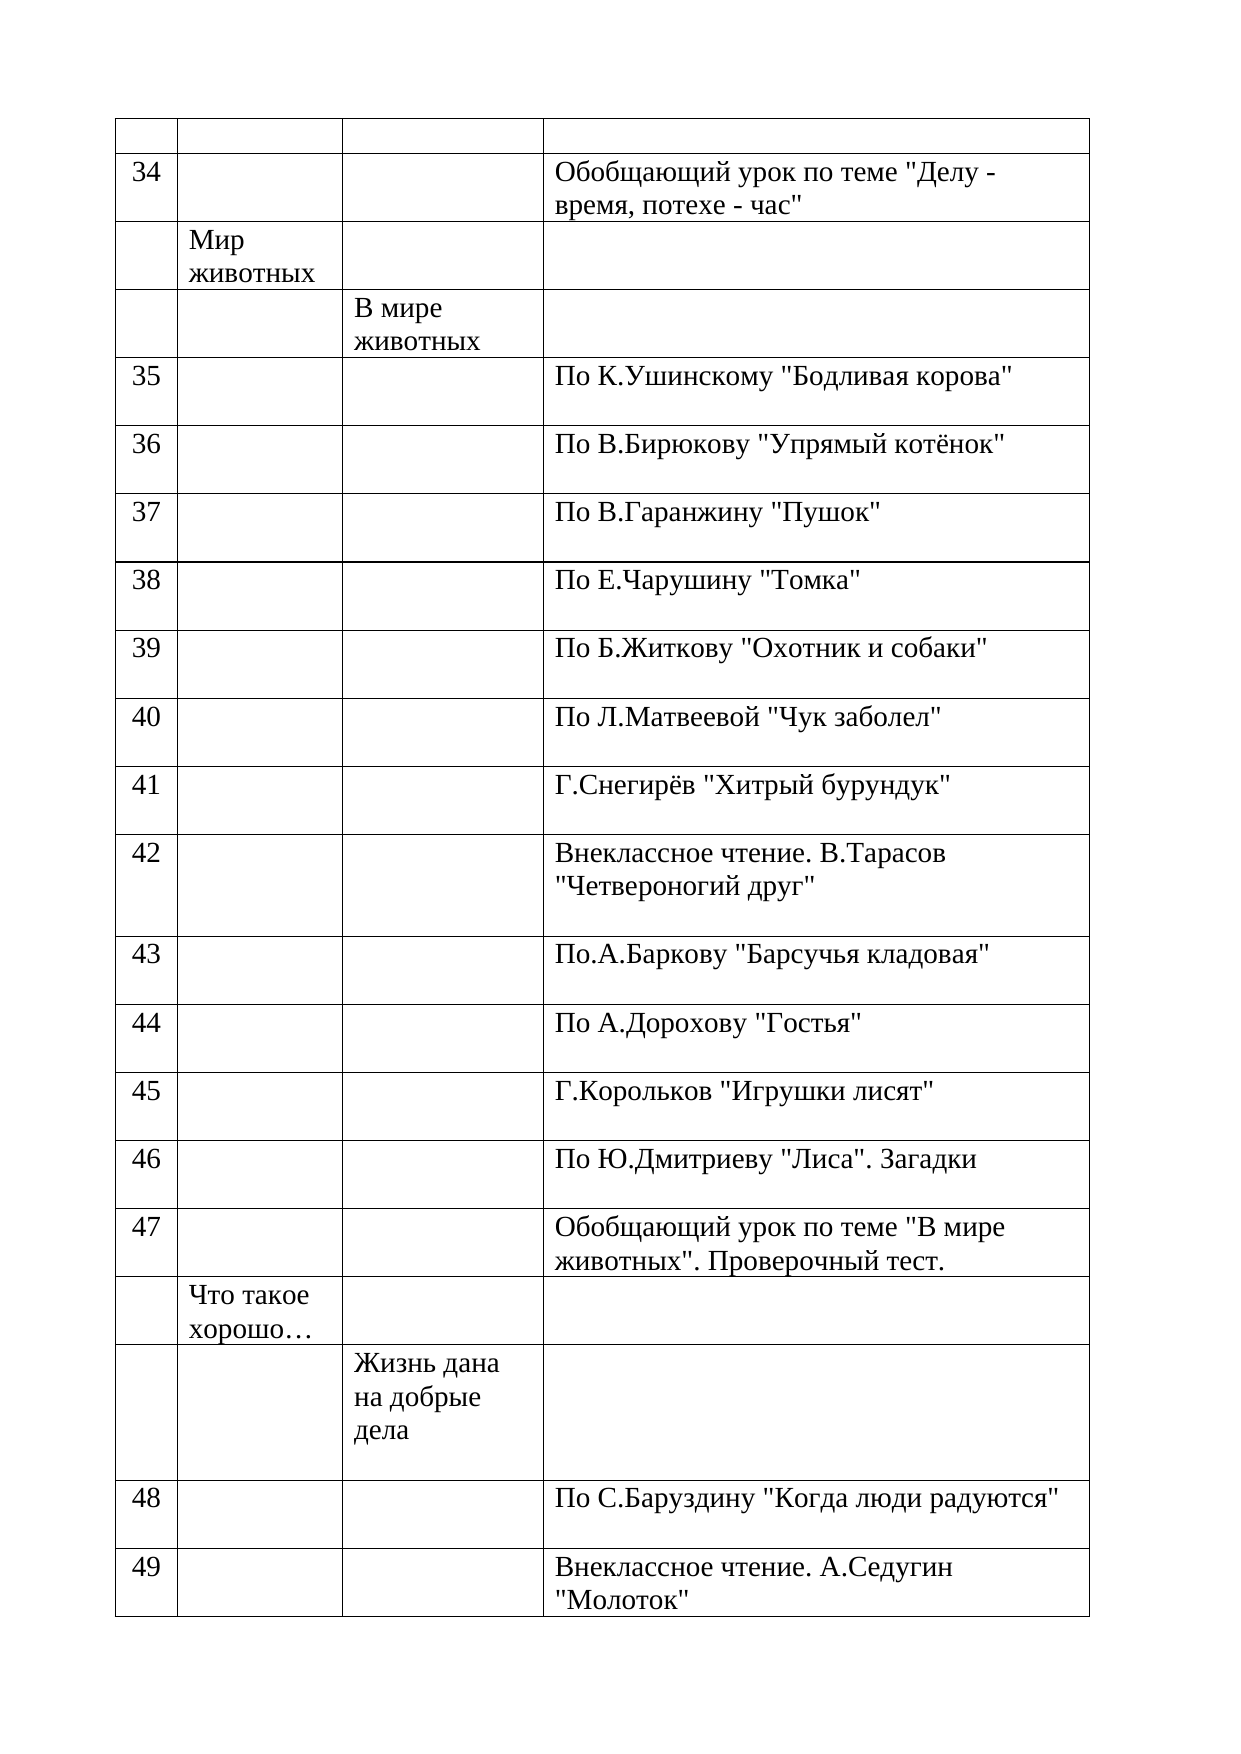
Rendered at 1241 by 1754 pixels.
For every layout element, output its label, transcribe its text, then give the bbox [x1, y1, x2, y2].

table_cell [178, 1345, 342, 1479]
table_cell [343, 494, 543, 561]
table_cell По Е.Чарушину "Томка" [544, 563, 1089, 629]
table_cell [544, 290, 1089, 357]
table_cell По К.Ушинскому "Бодливая корова" [544, 358, 1089, 425]
table_cell [343, 1073, 543, 1140]
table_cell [544, 1549, 1089, 1616]
table_cell 44 [116, 1005, 177, 1072]
table_cell 38 [116, 563, 177, 629]
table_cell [544, 119, 1089, 153]
table_cell [178, 154, 342, 221]
table_cell По Л.Матвеевой "Чук заболел" [544, 699, 1089, 766]
table_cell [343, 154, 543, 221]
table_cell 35 [116, 358, 177, 425]
table_cell В мире животных [343, 290, 543, 357]
table_cell 36 [116, 426, 177, 493]
table_cell 47 [116, 1209, 177, 1276]
table_cell [178, 1073, 342, 1140]
table_cell [178, 426, 342, 493]
table_cell [343, 358, 543, 425]
table_cell Что такое хорошо… [178, 1277, 342, 1344]
table_cell 45 [116, 1073, 177, 1140]
table_cell [544, 1345, 1089, 1479]
table_cell По С.Баруздину "Когда люди радуются" [544, 1481, 1089, 1548]
table_cell [178, 699, 342, 766]
table_cell По В.Гаранжину "Пушок" [544, 494, 1089, 561]
table_cell [178, 119, 342, 153]
table_cell 34 [116, 154, 177, 221]
table_cell [178, 1005, 342, 1072]
table_cell [343, 835, 543, 936]
table_cell Обобщающий урок по теме "Делу - время, потехе - час" [544, 154, 1089, 221]
table_cell 41 [116, 767, 177, 834]
table_cell По.А.Баркову "Барсучья кладовая" [544, 937, 1089, 1004]
table_cell [178, 835, 342, 936]
table_cell 46 [116, 1141, 177, 1208]
table_cell [343, 222, 543, 289]
table_cell 42 [116, 835, 177, 936]
table_cell [178, 1481, 342, 1548]
table_cell 49 [116, 1549, 177, 1616]
table_cell [178, 767, 342, 834]
table_cell [343, 937, 543, 1004]
table_cell [178, 358, 342, 425]
table_cell Обобщающий урок по теме "В мире животных". Проверочный тест. [544, 1209, 1089, 1276]
table_cell 40 [116, 699, 177, 766]
table_cell [178, 1549, 342, 1616]
table_cell 43 [116, 937, 177, 1004]
table_cell [116, 1345, 177, 1479]
table_cell [116, 290, 177, 357]
table_cell [343, 631, 543, 698]
table_cell [178, 494, 342, 561]
table_cell [343, 1209, 543, 1276]
table_cell [343, 1141, 543, 1208]
table_cell [343, 767, 543, 834]
table_cell [178, 290, 342, 357]
table_cell 33 [116, 119, 177, 153]
table_cell По А.Дорохову "Гостья" [544, 1005, 1089, 1072]
table_cell [343, 1005, 543, 1072]
table_cell [178, 1141, 342, 1208]
table_cell [178, 1209, 342, 1276]
table_cell [343, 699, 543, 766]
table_cell [343, 563, 543, 629]
table_cell Г.Снегирёв "Хитрый бурундук" [544, 767, 1089, 834]
table_cell [343, 1481, 543, 1548]
table_cell [343, 426, 543, 493]
table_cell [343, 1549, 543, 1616]
table_cell Внеклассное чтение. В.Тарасов "Четвероногий друг" [544, 835, 1089, 936]
table_cell По Б.Житкову "Охотник и собаки" [544, 631, 1089, 698]
table_cell 39 [116, 631, 177, 698]
table_cell [116, 1277, 177, 1344]
table_cell По В.Бирюкову "Упрямый котёнок" [544, 426, 1089, 493]
table_cell [544, 222, 1089, 289]
table_cell [343, 1277, 543, 1344]
table_cell По Ю.Дмитриеву "Лиса". Загадки [544, 1141, 1089, 1208]
table_cell Мир животных [178, 222, 342, 289]
table_cell [178, 563, 342, 629]
table_cell Жизнь дана на добрые дела [343, 1345, 543, 1479]
table_cell [178, 937, 342, 1004]
table_cell [178, 631, 342, 698]
table_cell [116, 222, 177, 289]
table_cell Г.Корольков "Игрушки лисят" [544, 1073, 1089, 1140]
table_cell [343, 119, 543, 153]
table_cell [544, 1277, 1089, 1344]
table_cell 37 [116, 494, 177, 561]
table_cell 48 [116, 1481, 177, 1548]
